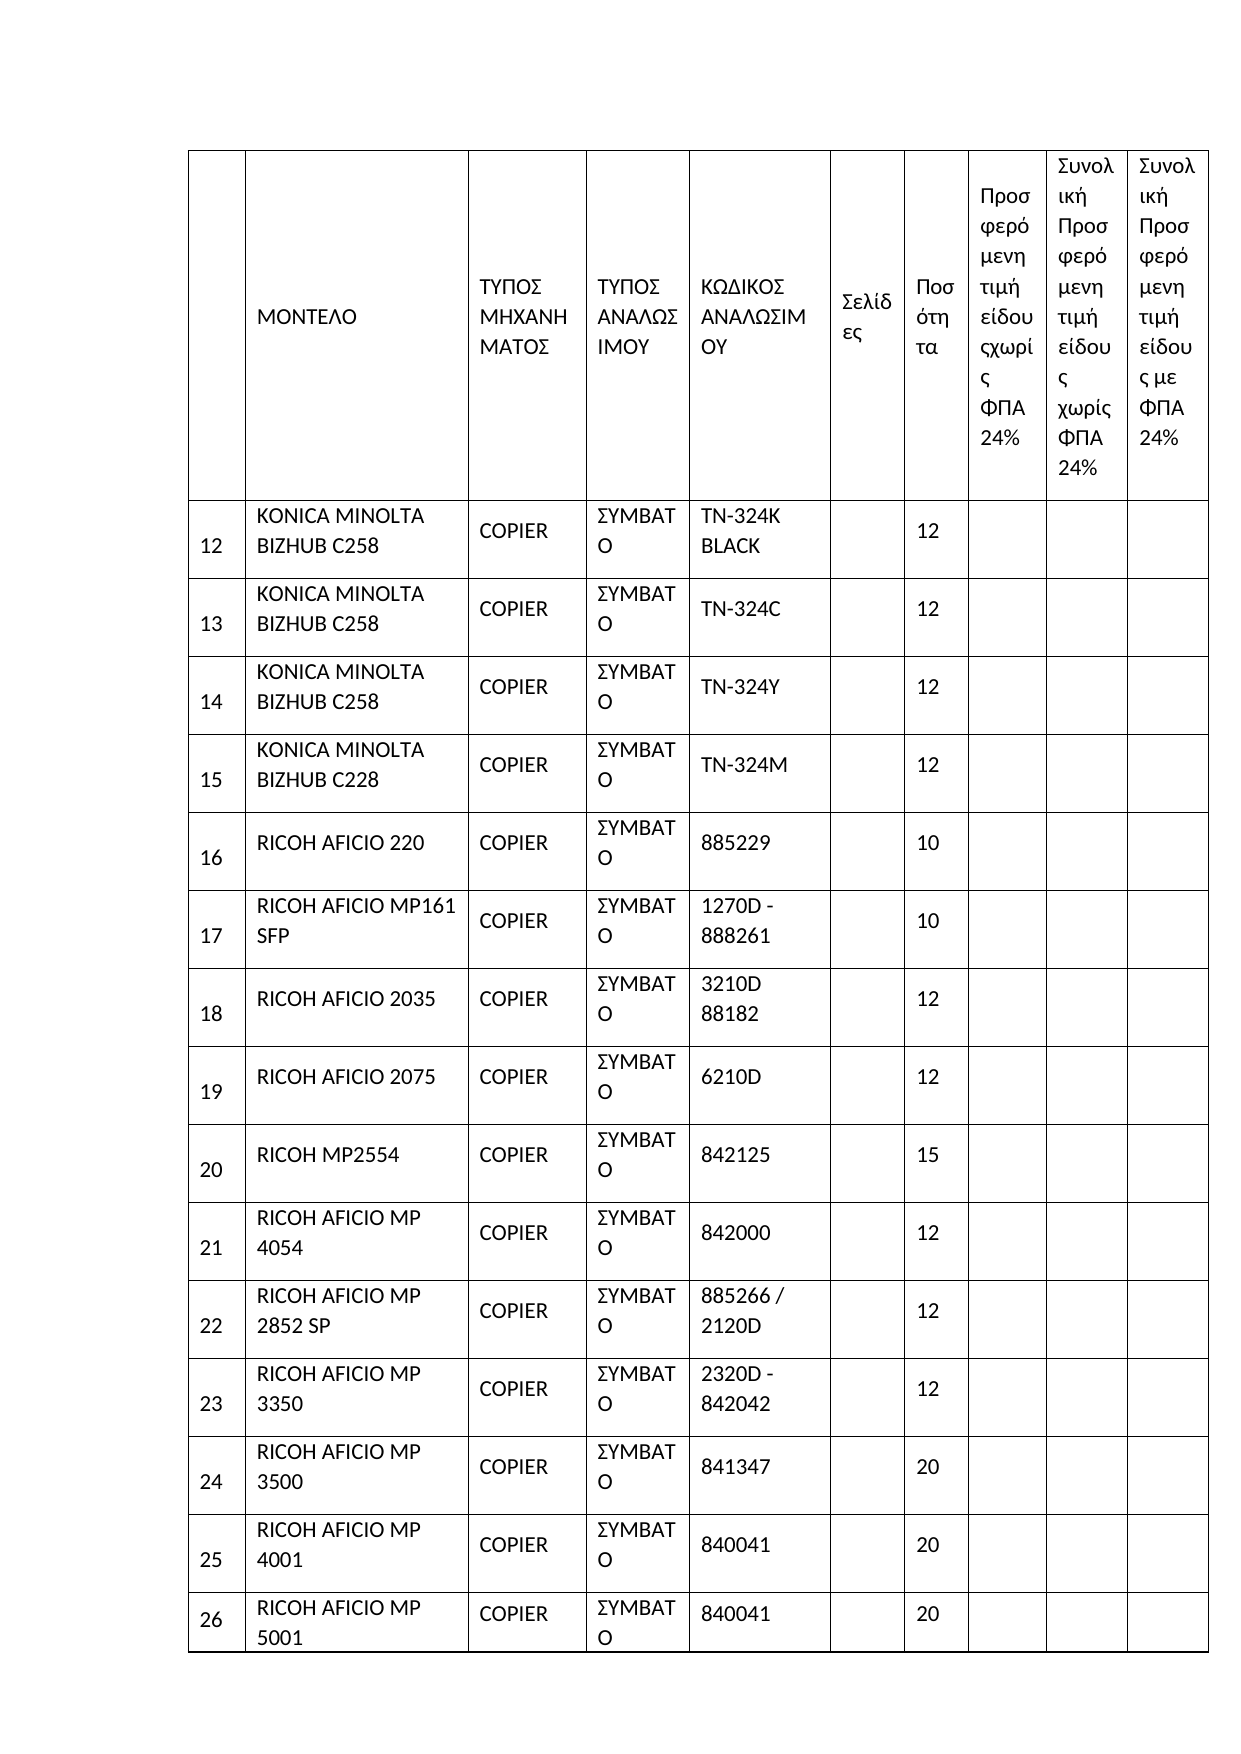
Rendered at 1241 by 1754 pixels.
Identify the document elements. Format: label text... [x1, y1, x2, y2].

table_cell ΣΥΜΒΑΤΟ [587, 891, 689, 968]
table_cell ΣΥΜΒΑΤΟ [587, 969, 689, 1046]
table_cell KONICA MINOLTA BIZHUB C258 [246, 657, 468, 734]
table_cell [969, 1437, 1046, 1514]
table_header [189, 151, 245, 500]
table_cell [1047, 1359, 1127, 1436]
table_cell 20 [905, 1437, 968, 1514]
table_header Συνολική Προσφερόμενη τιμή είδους με ΦΠΑ 24% [1128, 151, 1208, 500]
table_cell 885266 / 2120D [690, 1281, 830, 1358]
table_cell [1128, 1515, 1208, 1592]
table_cell [1128, 579, 1208, 656]
table_cell 2320D - 842042 [690, 1359, 830, 1436]
table_cell RICOH AFICIO MP 3350 [246, 1359, 468, 1436]
table_cell [1047, 969, 1127, 1046]
table_cell [831, 1281, 904, 1358]
table_header Σελίδες [831, 151, 904, 500]
table_cell 885229 [690, 813, 830, 890]
table_cell 24 [189, 1437, 245, 1514]
table_cell 13 [189, 579, 245, 656]
table_cell COPIER [469, 969, 586, 1046]
table_cell [969, 1047, 1046, 1124]
table_cell ΣΥΜΒΑΤΟ [587, 1281, 689, 1358]
table_cell 14 [189, 657, 245, 734]
table_cell [1128, 1593, 1208, 1651]
table_cell COPIER [469, 579, 586, 656]
table_cell 12 [905, 969, 968, 1046]
table_cell 840041 [690, 1593, 830, 1651]
table_header Προσφερόμενη τιμή είδουςχωρίς ΦΠΑ 24% [969, 151, 1046, 500]
table_cell [969, 1359, 1046, 1436]
table_cell COPIER [469, 1359, 586, 1436]
table_cell COPIER [469, 1593, 586, 1651]
table_cell [1047, 1281, 1127, 1358]
table_cell [831, 579, 904, 656]
table_cell 12 [905, 1203, 968, 1280]
table_cell [1128, 969, 1208, 1046]
table_cell 25 [189, 1515, 245, 1592]
table_cell COPIER [469, 1281, 586, 1358]
table_cell RICOH AFICIO 2035 [246, 969, 468, 1046]
table_cell [1128, 1281, 1208, 1358]
table_cell [1128, 1359, 1208, 1436]
table_cell [1047, 1203, 1127, 1280]
table_cell [1047, 1437, 1127, 1514]
table_cell 16 [189, 813, 245, 890]
table_cell [831, 1437, 904, 1514]
table_cell [969, 1203, 1046, 1280]
table_cell ΣΥΜΒΑΤΟ [587, 1203, 689, 1280]
table_cell [969, 1125, 1046, 1202]
table_cell KONICA MINOLTA BIZHUB C258 [246, 579, 468, 656]
table_header ΜΟΝΤΕΛΟ [246, 151, 468, 500]
table_cell [1128, 891, 1208, 968]
table_cell RICOH AFICIO 2075 [246, 1047, 468, 1124]
table_cell ΣΥΜΒΑΤΟ [587, 1125, 689, 1202]
table_cell RICOH AFICIO 220 [246, 813, 468, 890]
table_cell [969, 657, 1046, 734]
table_cell [1047, 501, 1127, 578]
table_cell [1047, 735, 1127, 812]
table_cell [1047, 579, 1127, 656]
table_cell [1047, 657, 1127, 734]
table_cell RICOH MP2554 [246, 1125, 468, 1202]
table_cell COPIER [469, 1047, 586, 1124]
table_cell 10 [905, 891, 968, 968]
table_cell TN-324K BLACK [690, 501, 830, 578]
table_cell [969, 891, 1046, 968]
table_cell ΣΥΜΒΑΤΟ [587, 1437, 689, 1514]
table_cell [1128, 735, 1208, 812]
table_cell 6210D [690, 1047, 830, 1124]
table_cell [1128, 501, 1208, 578]
table_cell 12 [905, 1359, 968, 1436]
table_cell [969, 1281, 1046, 1358]
table_cell ΣΥΜΒΑΤΟ [587, 1047, 689, 1124]
table_cell [1047, 1125, 1127, 1202]
table_cell 12 [905, 1281, 968, 1358]
table_cell RICOH AFICIO MP 4001 [246, 1515, 468, 1592]
table_cell 12 [905, 1047, 968, 1124]
table_cell 840041 [690, 1515, 830, 1592]
table_cell 15 [905, 1125, 968, 1202]
table_cell [831, 1515, 904, 1592]
table_cell 26 [189, 1593, 245, 1651]
table_cell COPIER [469, 1515, 586, 1592]
table_cell ΣΥΜΒΑΤΟ [587, 579, 689, 656]
table_cell [969, 969, 1046, 1046]
table_cell COPIER [469, 813, 586, 890]
table_cell RICOH AFICIO MP 2852 SP [246, 1281, 468, 1358]
table_cell 17 [189, 891, 245, 968]
table_cell 22 [189, 1281, 245, 1358]
table_header ΤΥΠΟΣ ΑΝΑΛΩΣΙΜΟΥ [587, 151, 689, 500]
table_header ΤΥΠΟΣ ΜΗΧΑΝΗΜΑΤΟΣ [469, 151, 586, 500]
table_cell [969, 813, 1046, 890]
table_cell 12 [905, 657, 968, 734]
table_cell 10 [905, 813, 968, 890]
table_cell 1270D -888261 [690, 891, 830, 968]
table_cell 23 [189, 1359, 245, 1436]
table_cell 18 [189, 969, 245, 1046]
table_cell ΣΥΜΒΑΤΟ [587, 657, 689, 734]
table_cell COPIER [469, 1437, 586, 1514]
table_cell 841347 [690, 1437, 830, 1514]
table_cell [969, 579, 1046, 656]
table_cell [1128, 1437, 1208, 1514]
table_cell 15 [189, 735, 245, 812]
table_cell ΣΥΜΒΑΤΟ [587, 1515, 689, 1592]
table_cell [831, 501, 904, 578]
table_cell [969, 1515, 1046, 1592]
table_header ΚΩΔΙΚΟΣ ΑΝΑΛΩΣΙΜΟΥ [690, 151, 830, 500]
table_cell TN-324M [690, 735, 830, 812]
table_cell 12 [905, 579, 968, 656]
table_cell 19 [189, 1047, 245, 1124]
table_cell 12 [189, 501, 245, 578]
table_cell [831, 813, 904, 890]
table_cell RICOH AFICIO MP 3500 [246, 1437, 468, 1514]
table_cell ΣΥΜΒΑΤΟ [587, 735, 689, 812]
table_cell KONICA MINOLTA BIZHUB C258 [246, 501, 468, 578]
table_cell [1128, 1203, 1208, 1280]
table_cell [1047, 891, 1127, 968]
table_cell ΣΥΜΒΑΤΟ [587, 813, 689, 890]
table_cell [969, 1593, 1046, 1651]
table_cell 842125 [690, 1125, 830, 1202]
table_cell [831, 1203, 904, 1280]
table_cell RICOH AFICIO MP 5001 [246, 1593, 468, 1651]
table_cell ΣΥΜΒΑΤΟ [587, 1359, 689, 1436]
table_cell [1128, 657, 1208, 734]
table_cell ΣΥΜΒΑΤΟ [587, 1593, 689, 1651]
table_cell COPIER [469, 1125, 586, 1202]
table_cell RICOH AFICIO MP161 SFP [246, 891, 468, 968]
table_cell [1047, 1515, 1127, 1592]
table_cell TN-324Y [690, 657, 830, 734]
table_cell [1047, 1593, 1127, 1651]
table_cell COPIER [469, 501, 586, 578]
table_header Συνολική Προσφερόμενη τιμή είδους χωρίς ΦΠΑ 24% [1047, 151, 1127, 500]
table_cell [1128, 813, 1208, 890]
table_cell [831, 891, 904, 968]
table_cell [831, 1593, 904, 1651]
table_cell [831, 1359, 904, 1436]
table_cell [969, 501, 1046, 578]
table_cell 12 [905, 735, 968, 812]
table_cell COPIER [469, 1203, 586, 1280]
table_cell [969, 735, 1046, 812]
table_cell [1047, 1047, 1127, 1124]
table_cell RICOH AFICIO MP 4054 [246, 1203, 468, 1280]
table_cell 20 [905, 1515, 968, 1592]
table_cell 20 [189, 1125, 245, 1202]
table_cell COPIER [469, 657, 586, 734]
table_cell [831, 1125, 904, 1202]
table_cell [1128, 1125, 1208, 1202]
table_cell 12 [905, 501, 968, 578]
table_cell [831, 969, 904, 1046]
table_cell [831, 1047, 904, 1124]
table_cell [1047, 813, 1127, 890]
table_cell 3210D 88182 [690, 969, 830, 1046]
table_cell COPIER [469, 891, 586, 968]
table_cell [831, 657, 904, 734]
table_cell 21 [189, 1203, 245, 1280]
table_cell ΣΥΜΒΑΤΟ [587, 501, 689, 578]
table_header Ποσότητα [905, 151, 968, 500]
table_cell COPIER [469, 735, 586, 812]
table_cell [831, 735, 904, 812]
table_cell TN-324C [690, 579, 830, 656]
table_cell 842000 [690, 1203, 830, 1280]
table_cell 20 [905, 1593, 968, 1651]
table_cell [1128, 1047, 1208, 1124]
table_cell KONICA MINOLTA BIZHUB C228 [246, 735, 468, 812]
